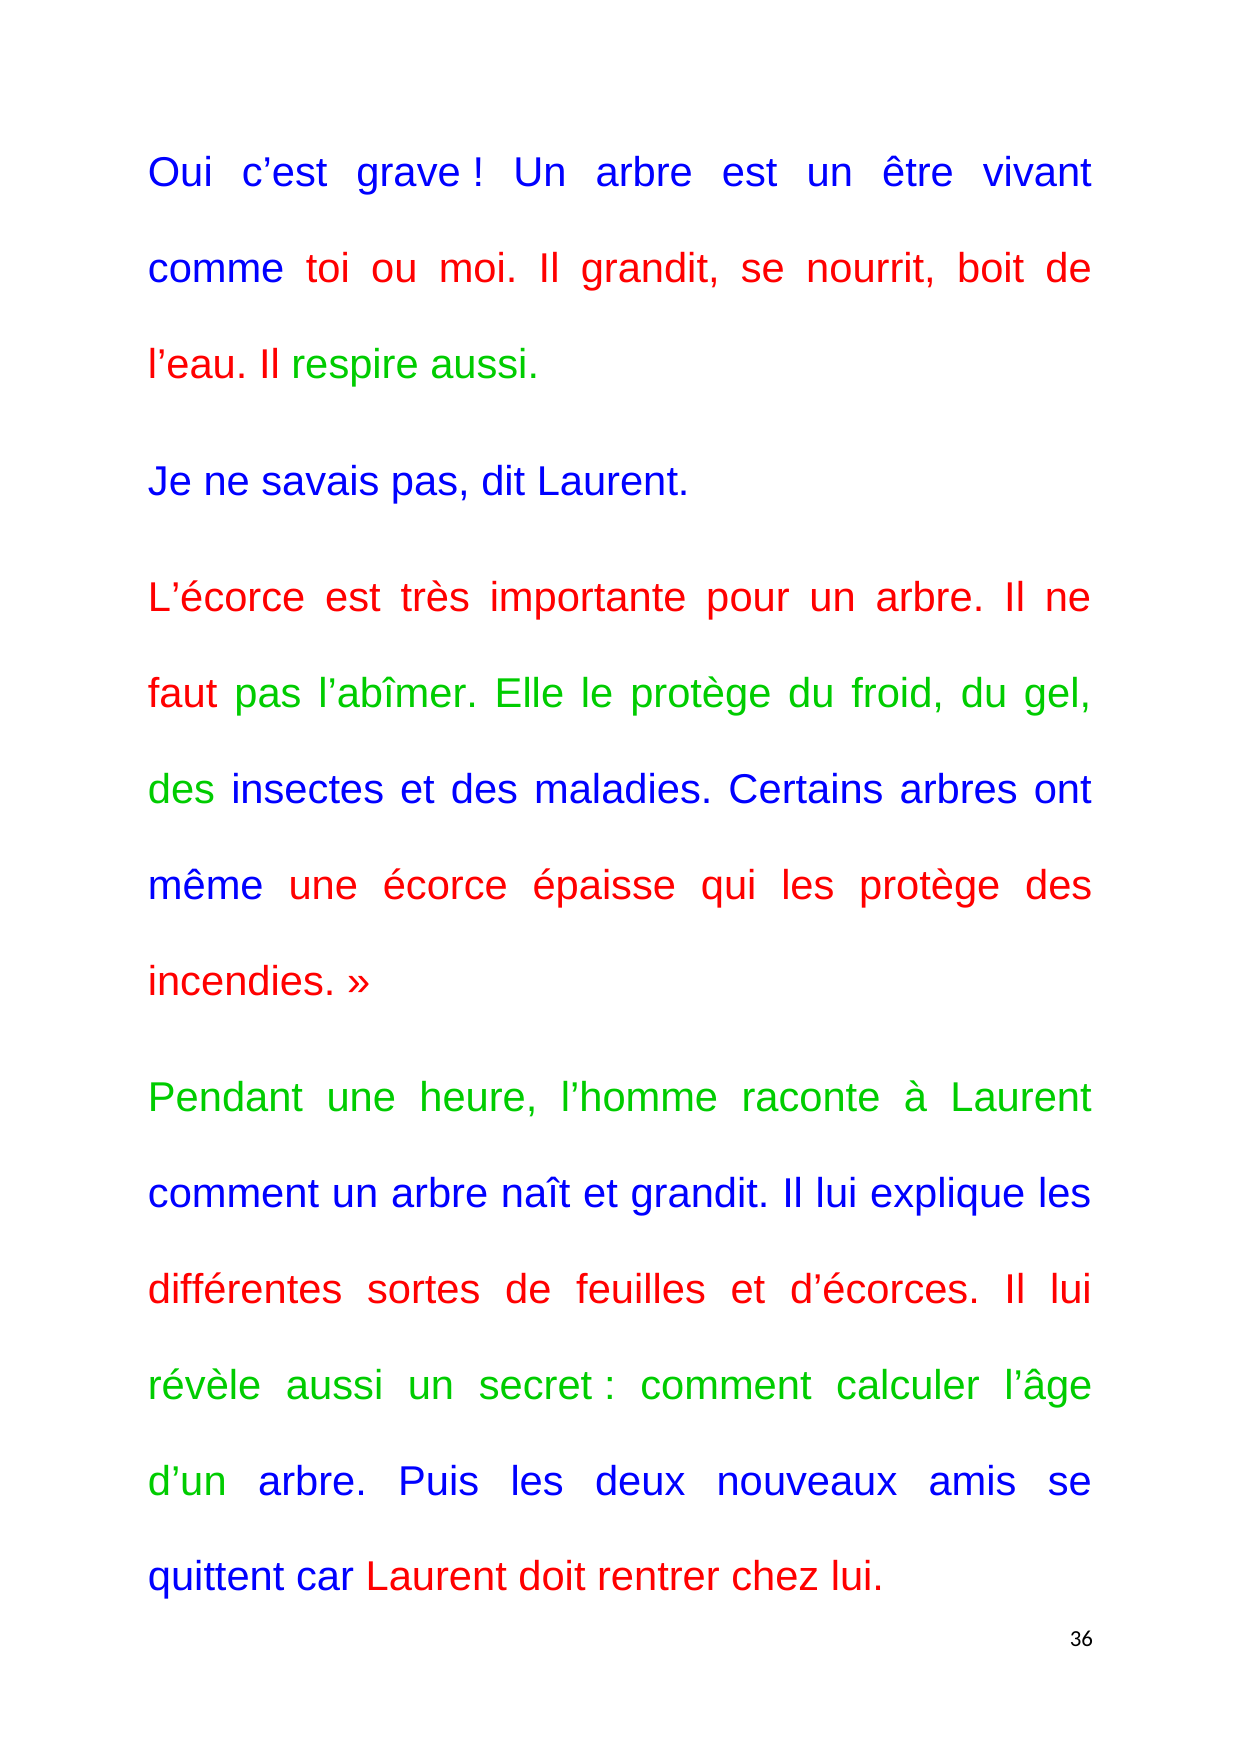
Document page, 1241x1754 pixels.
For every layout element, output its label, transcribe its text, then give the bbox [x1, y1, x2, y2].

text Je ne savais pas, dit Laurent. [148, 456, 1093, 504]
text Oui c’est grave ! Un arbre est un être vivant comme toi ou moi. Il grandit, se nourrit, boit de l’eau. Il respire aussi. [148, 148, 1093, 387]
text Pendant une heure, l’homme raconte à Laurent comment un arbre naît et grandit. Il lui explique les différentes sortes de feuilles et d’écorces. Il lui révèle aussi un secret : comment calculer l’âge d’un arbre. Puis les deux nouveaux amis se quittent car Laurent doit rentrer chez lui. [148, 1073, 1093, 1600]
text L’écorce est très importante pour un arbre. Il ne faut pas l’abîmer. Elle le protège du froid, du gel, des insectes et des maladies. Certains arbres ont même une écorce épaisse qui les protège des incendies. » [148, 573, 1093, 1004]
